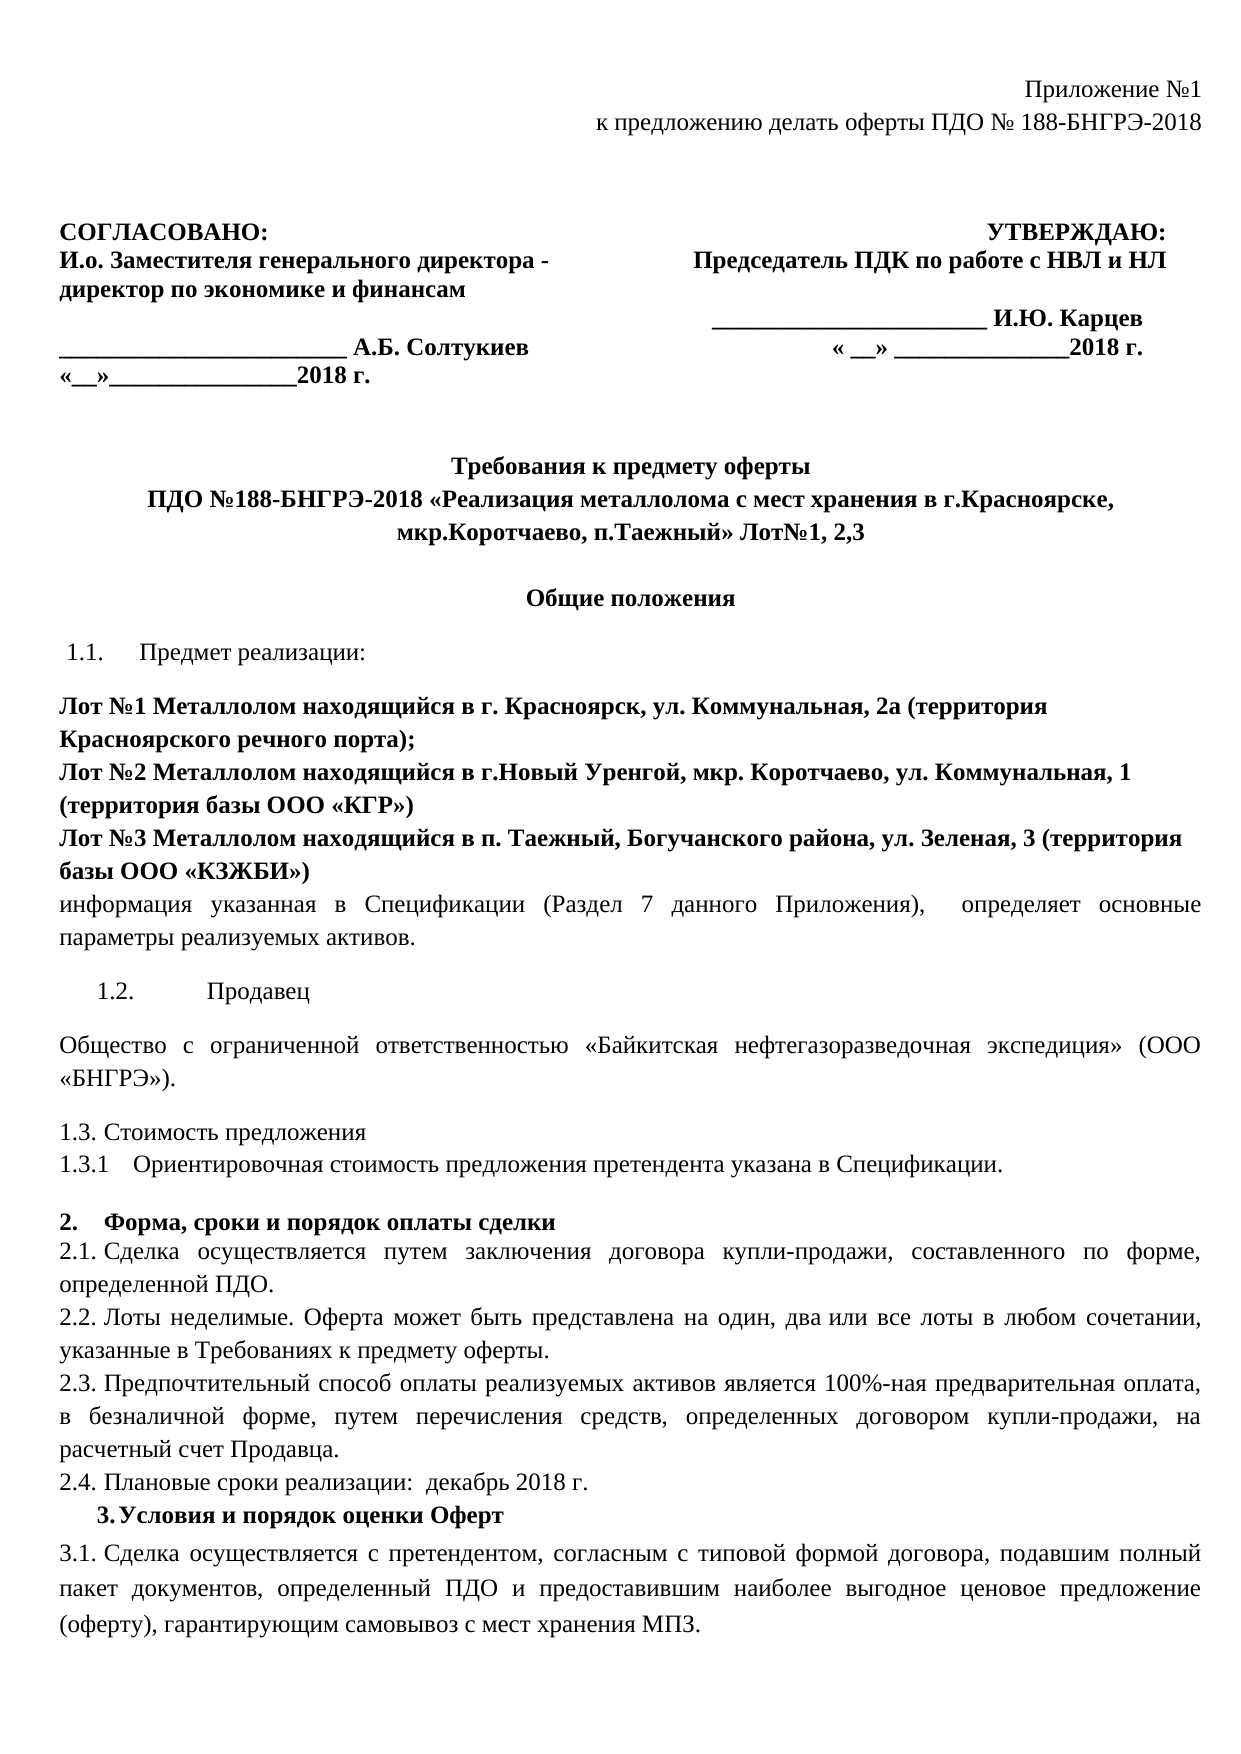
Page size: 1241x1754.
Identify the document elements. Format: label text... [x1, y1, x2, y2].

text Общество с ограниченной ответственностью «Байкитская нефтегазоразведочная экспедиция» (ООО «БНГРЭ»). [59, 1030, 1202, 1091]
text Лот №3 Металлолом находящийся в п. Таежный, Богучанского района, ул. Зеленая, 3 (территория базы ООО «КЗЖБИ») [59, 823, 1202, 885]
text информация указанная в Спецификации (Раздел 7 данного Приложения), определяет основные параметры реализуемых активов. [59, 889, 1202, 951]
list Стоимость предложения [59, 1117, 1202, 1145]
list Продавец [97, 976, 1202, 1004]
list Ориентировочная стоимость предложения претендента указана в Спецификации. [59, 1149, 1202, 1178]
text Общие положения [59, 583, 1202, 612]
list Сделка осуществляется с претендентом, согласным с типовой формой договора, подавшим полный пакет документов, определенный ПДО и предоставившим наиболее выгодное ценовое предложение (оферту), гарантирующим самовывоз с мест хранения МПЗ. [59, 1533, 1202, 1639]
list Форма, сроки и порядок оплаты сделки [59, 1207, 1202, 1236]
table_header УТВЕРЖДАЮ: Председатель ПДК по работе с НВЛ и НЛ ______________________ И.Ю. Карцев « __» ______________2018 г. [665, 217, 1178, 418]
list Плановые сроки реализации: декабрь 2018 г. [59, 1467, 1202, 1496]
text ПДО №188-БНГРЭ-2018 «Реализация металлолома с мест хранения в г.Красноярске, мкр.Коротчаево, п.Таежный» Лот№1, 2,3 [59, 484, 1202, 546]
list Лоты неделимые. Оферта может быть представлена на один, два или все лоты в любом сочетании, указанные в Требованиях к предмету оферты. [59, 1302, 1202, 1364]
list Сделка осуществляется путем заключения договора купли-продажи, составленного по форме, определенной ПДО. [59, 1236, 1202, 1298]
text Лот №2 Металлолом находящийся в г.Новый Уренгой, мкр. Коротчаево, ул. Коммунальная, 1 (территория базы ООО «КГР») [59, 757, 1202, 819]
list Условия и порядок оценки Оферт [97, 1500, 1202, 1529]
text Требования к предмету оферты [59, 451, 1202, 480]
table_header СОГЛАСОВАНО: И.о. Заместителя генерального директора - директор по экономике и финансам _______________________ А.Б. Солтукиев «__»_______________2018 г. [48, 217, 664, 418]
text Лот №1 Металлолом находящийся в г. Красноярск, ул. Коммунальная, 2а (территория Красноярского речного порта); [59, 691, 1202, 753]
list Предмет реализации: [66, 637, 1202, 666]
list Предпочтительный способ оплаты реализуемых активов является 100%-ная предварительная оплата, в безналичной форме, путем перечисления средств, определенных договором купли-продажи, на расчетный счет Продавца. [59, 1368, 1202, 1463]
